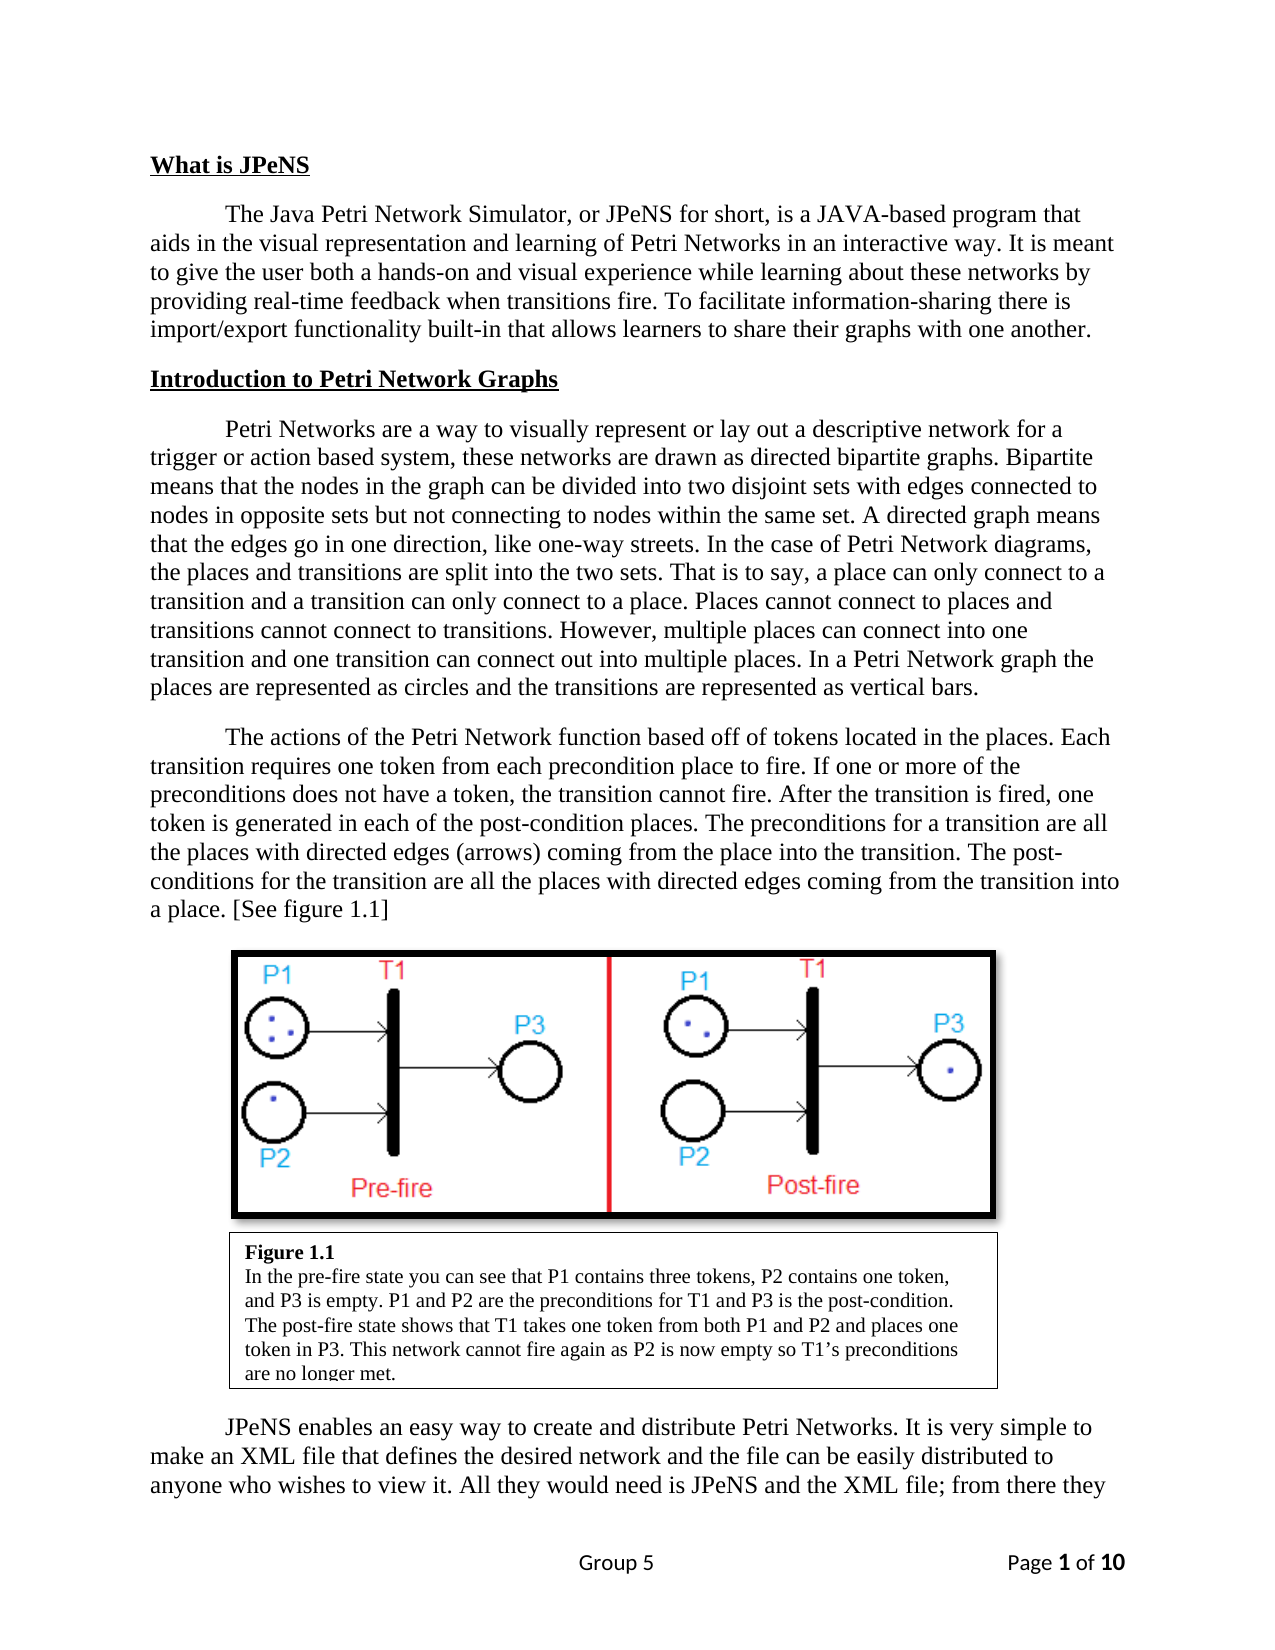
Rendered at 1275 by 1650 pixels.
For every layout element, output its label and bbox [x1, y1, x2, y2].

picture [238, 957, 990, 1212]
